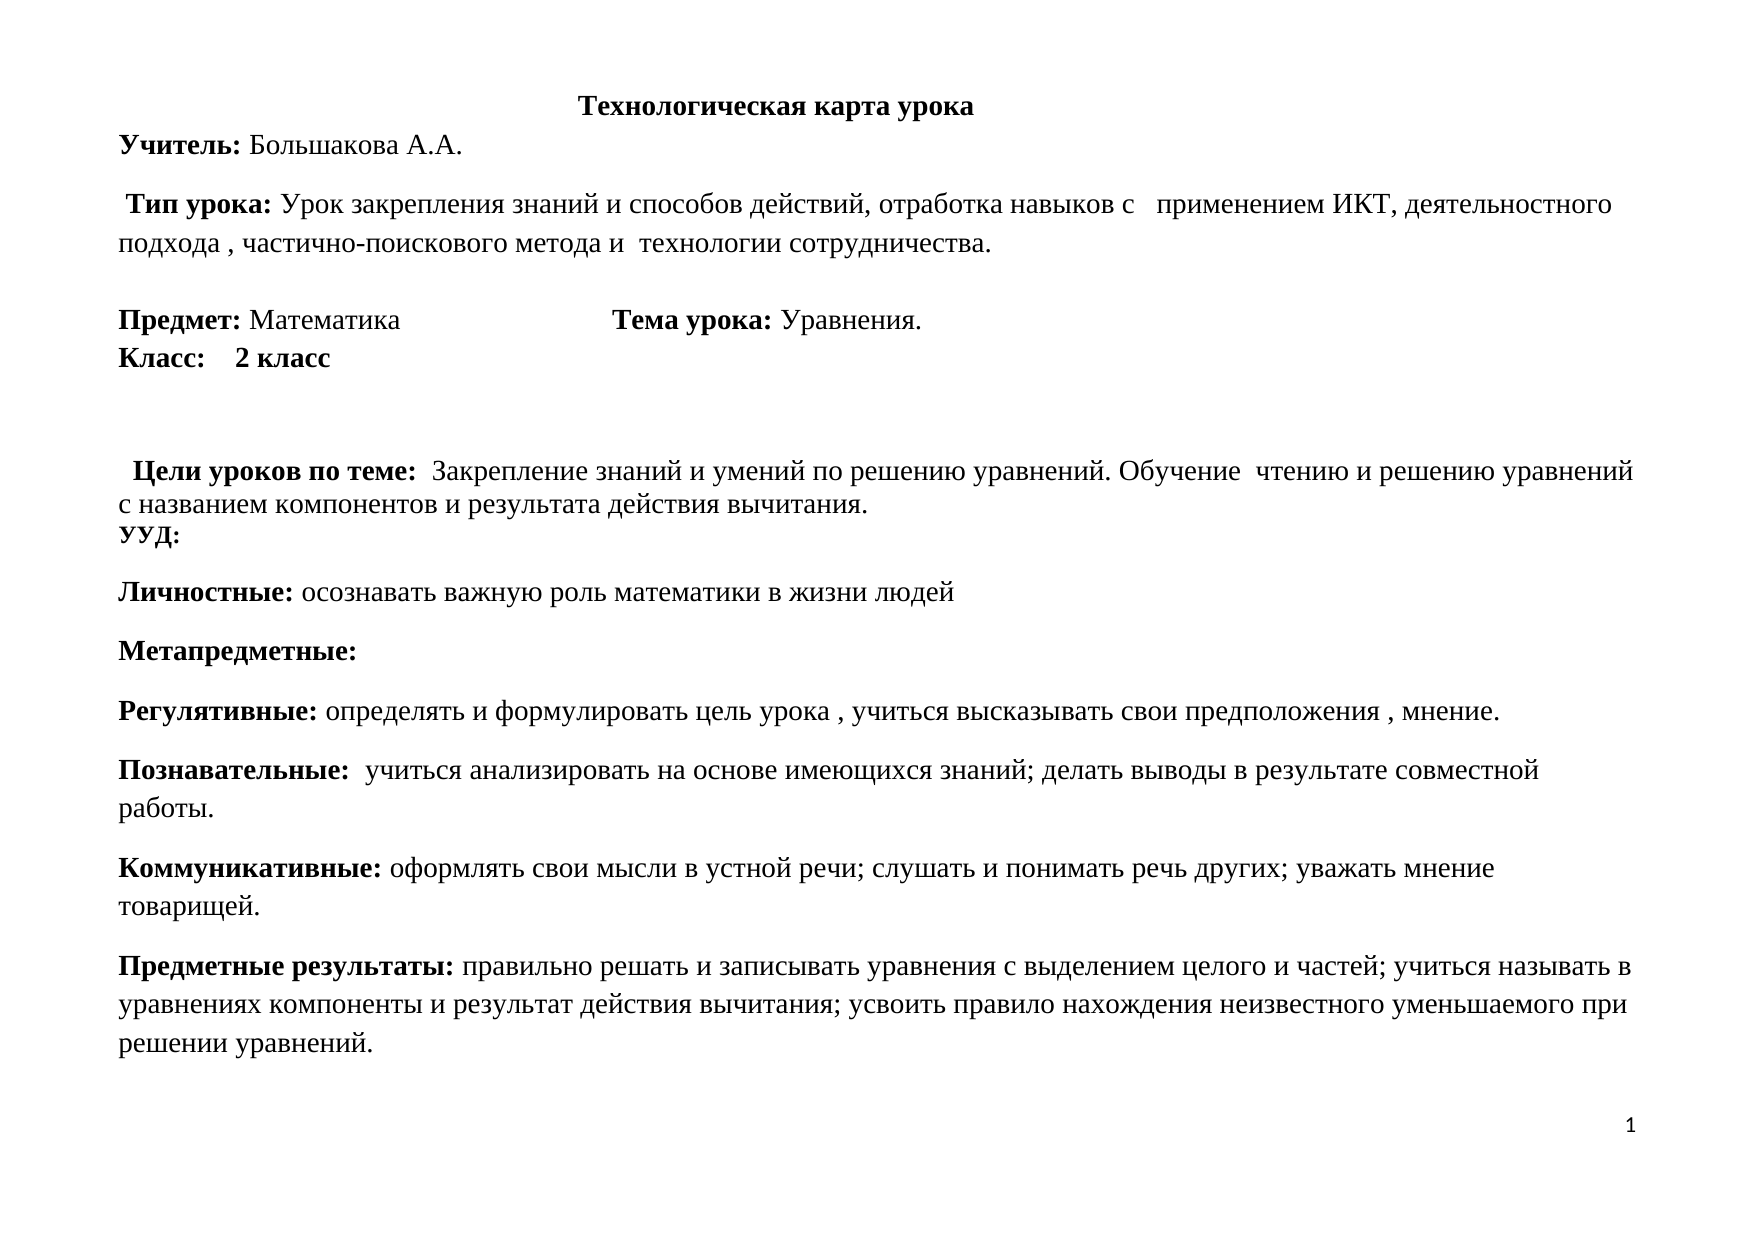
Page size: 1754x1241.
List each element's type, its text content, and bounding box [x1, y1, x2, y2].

text Коммуникативные: оформлять свои мысли в устной речи; слушать и понимать речь других; уважать мнение товарищей. [118, 850, 1636, 922]
text Цели уроков по теме: Закрепление знаний и умений по решению уравнений. Обучение чтению и решению уравнений с названием компонентов и результата действия вычитания. [118, 453, 1636, 520]
text Предметные результаты: правильно решать и записывать уравнения с выделением целого и частей; учиться называть в уравнениях компоненты и результат действия вычитания; усвоить правило нахождения неизвестного уменьшаемого при решении уравнений. [118, 948, 1636, 1058]
text Личностные: осознавать важную роль математики в жизни людей [118, 574, 1636, 607]
text Познавательные: учиться анализировать на основе имеющихся знаний; делать выводы в результате совместной работы. [118, 752, 1636, 824]
text Тип урока: Урок закрепления знаний и способов действий, отработка навыков с применением ИКТ, деятельностного подхода , частично-поискового метода и технологии сотрудничества. Предмет: Математика Тема урока: Уравнения. Класс: 2 класс [118, 186, 1636, 374]
text УУД: [118, 520, 1636, 549]
text Метапредметные: [118, 633, 1636, 667]
text Регулятивные: определять и формулировать цель урока , учиться высказывать свои предположения , мнение. [118, 693, 1636, 726]
text Технологическая карта урока Учитель: Большакова А.А. [118, 88, 1636, 161]
